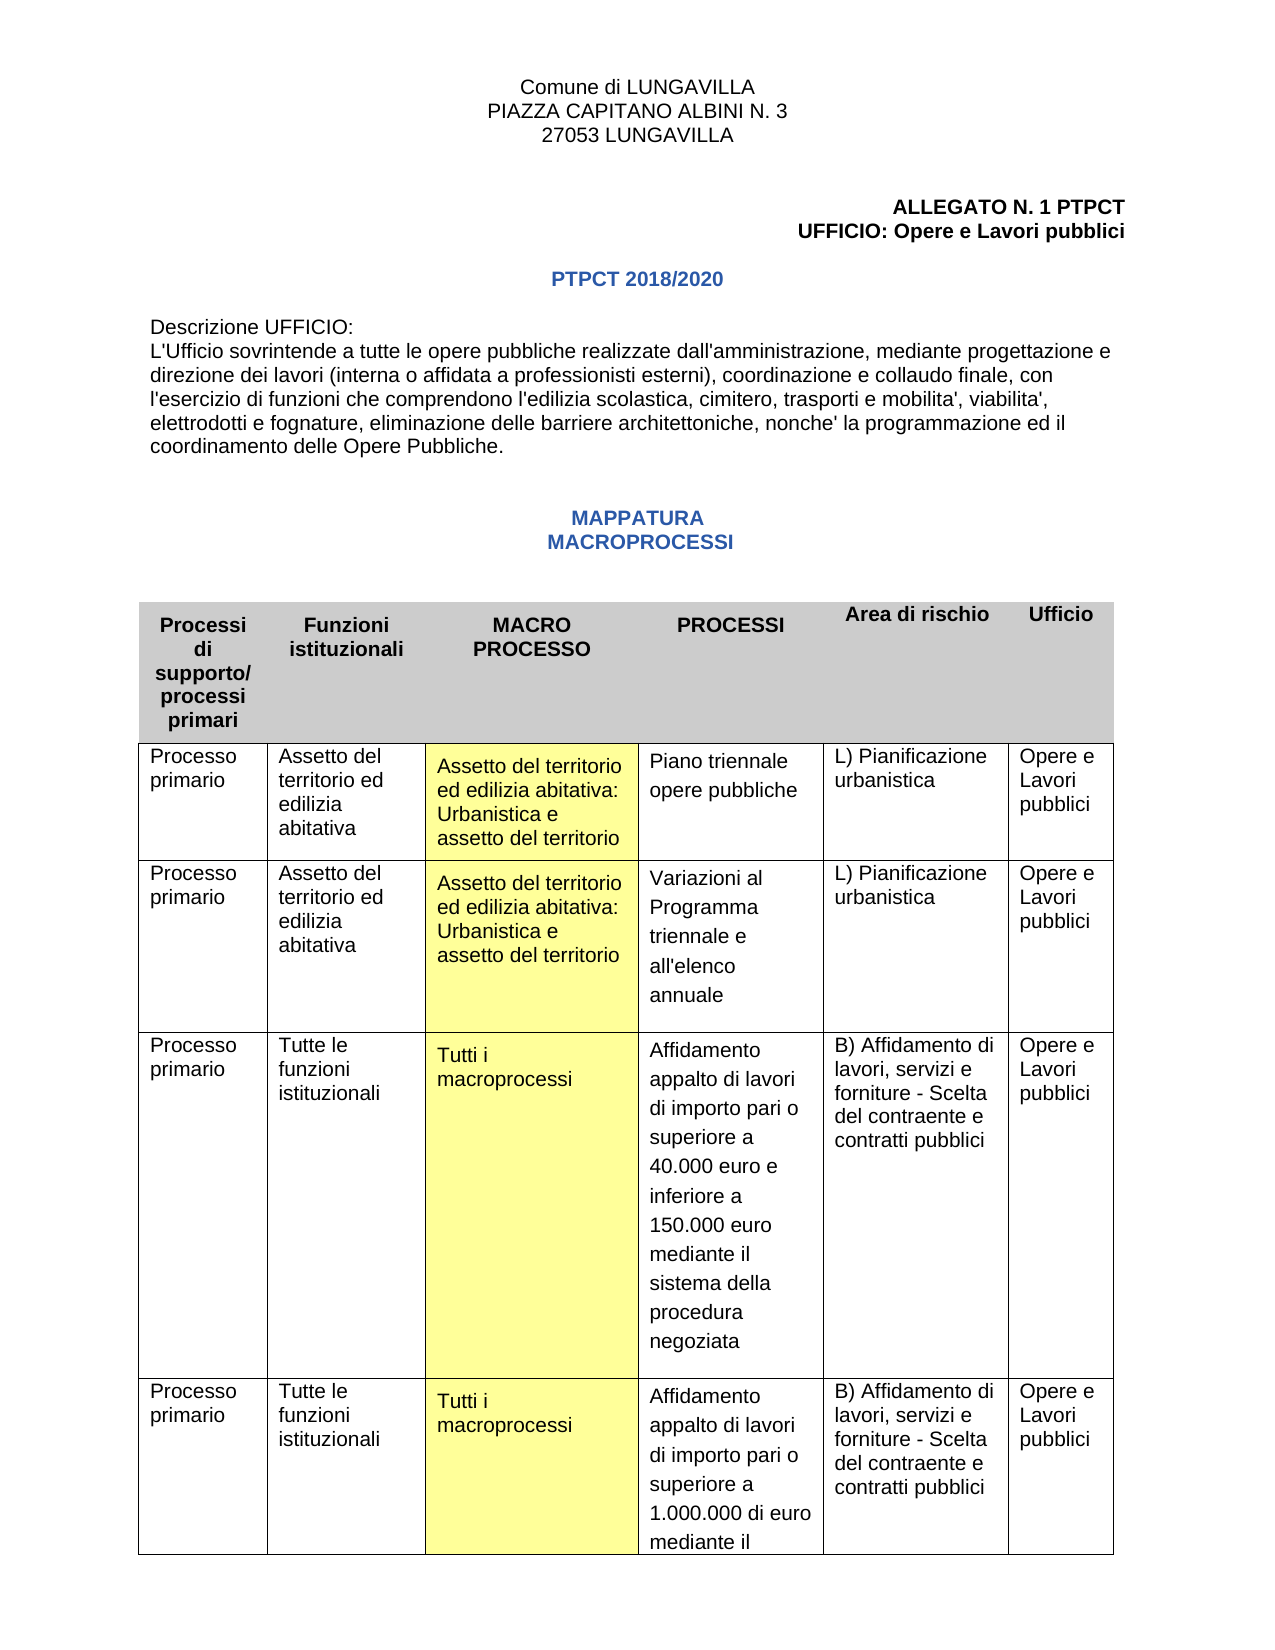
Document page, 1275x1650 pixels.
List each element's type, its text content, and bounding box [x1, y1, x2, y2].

table_header MACRO PROCESSO [426, 602, 638, 743]
text Comune di LUNGAVILLA [150, 75, 1125, 99]
text L'Ufficio sovrintende a tutte le opere pubbliche realizzate dall'amministrazione, mediante progettazione e direzione dei lavori (interna o affidata a professionisti esterni), coordinazione e collaudo finale, con l'esercizio di funzioni che comprendono l'edilizia scolastica, cimitero, trasporti e mobilita', viabilita', elettrodotti e fognature, eliminazione delle barriere architettoniche, nonche' la programmazione ed il coordinamento delle Opere Pubbliche. [150, 338, 1125, 458]
table_cell Opere e Lavori pubblici [1009, 744, 1113, 860]
text PIAZZA CAPITANO ALBINI N. 3 [150, 99, 1125, 123]
text 27053 LUNGAVILLA [150, 123, 1125, 147]
table_cell L) Pianificazione urbanistica [824, 744, 1008, 860]
table_cell Variazioni al Programma triennale e all'elenco annuale [639, 861, 823, 1032]
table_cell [426, 1379, 638, 1554]
table_cell Piano triennale opere pubbliche [639, 744, 823, 860]
text UFFICIO: Opere e Lavori pubblici [150, 219, 1125, 243]
table_header Ufficio [1008, 602, 1114, 743]
table_cell Assetto del territorio ed edilizia abitativa: Urbanistica e assetto del territorio [426, 744, 638, 860]
table_cell Processo primario [139, 861, 267, 1032]
table_cell Opere e Lavori pubblici [1009, 861, 1113, 1032]
table_cell Opere e Lavori pubblici [1009, 1033, 1113, 1378]
table_cell B) Affidamento di lavori, servizi e forniture - Scelta del contraente e contratti pubblici [824, 1033, 1008, 1378]
table_header Processi di supporto/processi primari [139, 602, 267, 743]
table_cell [639, 1379, 823, 1554]
table_cell Processo primario [139, 1033, 267, 1378]
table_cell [268, 1379, 425, 1554]
table_cell Assetto del territorio ed edilizia abitativa [268, 861, 425, 1032]
table_cell Processo primario [139, 744, 267, 860]
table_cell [1009, 1379, 1113, 1554]
table_cell Affidamento appalto di lavori di importo pari o superiore a 40.000 euro e inferiore a 150.000 euro mediante il sistema della procedura negoziata [639, 1033, 823, 1378]
text Descrizione UFFICIO: [150, 314, 1125, 338]
table_cell Assetto del territorio ed edilizia abitativa: Urbanistica e assetto del territorio [426, 861, 638, 1032]
text MACROPROCESSI [150, 530, 1125, 554]
table_cell Assetto del territorio ed edilizia abitativa [268, 744, 425, 860]
table_cell Processo primario [139, 1379, 267, 1554]
table_cell Tutte le funzioni istituzionali [268, 1033, 425, 1378]
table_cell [824, 1379, 1008, 1554]
text MAPPATURA [150, 506, 1125, 530]
table_cell Tutti i macroprocessi [426, 1033, 638, 1378]
table_header Area di rischio [823, 602, 1008, 743]
table_header PROCESSI [638, 602, 823, 743]
table_cell L) Pianificazione urbanistica [824, 861, 1008, 1032]
table_header Funzioni istituzionali [267, 602, 426, 743]
text PTPCT 2018/2020 [150, 267, 1125, 291]
text ALLEGATO N. 1 PTPCT [150, 195, 1125, 219]
